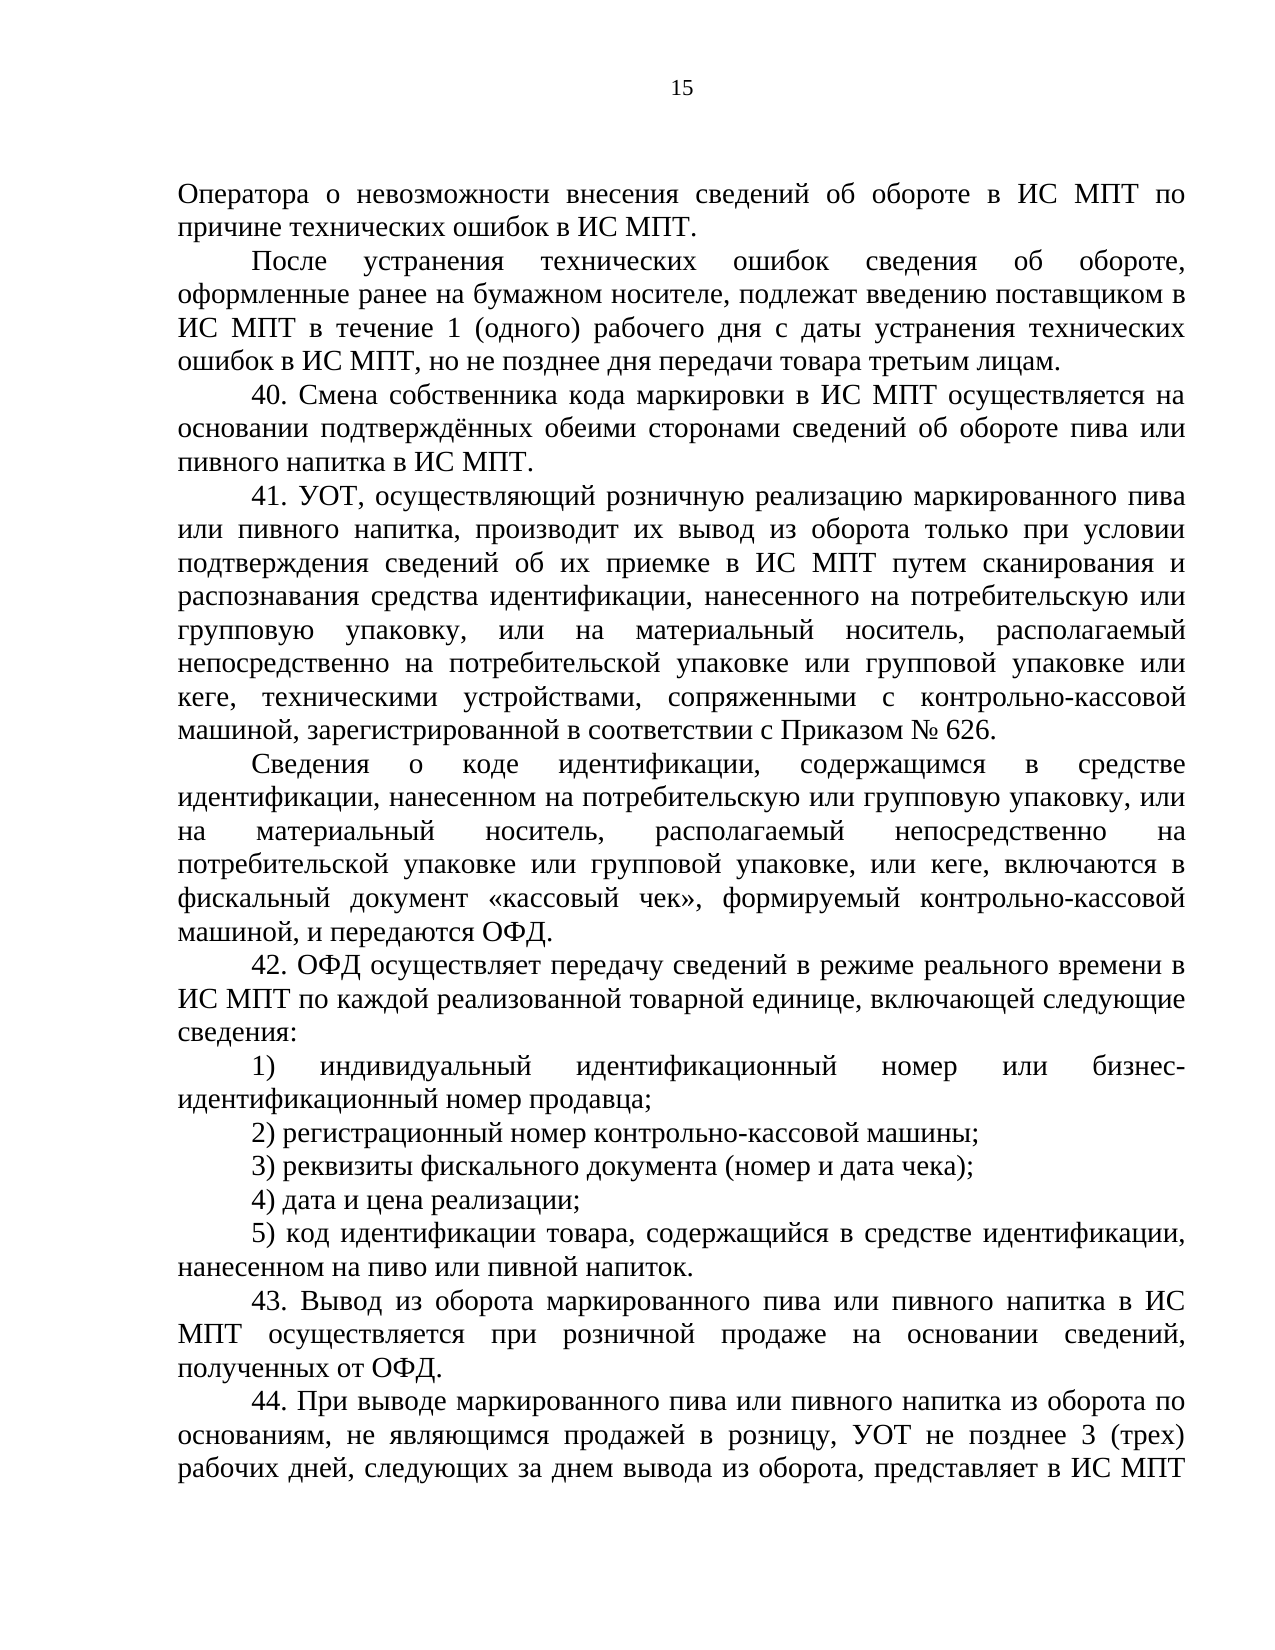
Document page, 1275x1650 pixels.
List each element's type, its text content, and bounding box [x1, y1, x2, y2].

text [177, 1383, 1186, 1484]
text 41. УОТ, осуществляющий розничную реализацию маркированного пива или пивного напитка, производит их вывод из оборота только при условии подтверждения сведений об их приемке в ИС МПТ путем сканирования и распознавания средства идентификации, нанесенного на потребительскую или групповую упаковку, или на материальный носитель, располагаемый непосредственно на потребительской упаковке или групповой упаковке или кеге, техническими устройствами, сопряженными с контрольно-кассовой машиной, зарегистрированной в соответствии с Приказом № 626. [177, 478, 1186, 746]
text 4) дата и цена реализации; [177, 1182, 1186, 1216]
text 2) регистрационный номер контрольно-кассовой машины; [177, 1115, 1186, 1148]
text 40. Смена собственника кода маркировки в ИС МПТ осуществляется на основании подтверждённых обеими сторонами сведений об обороте пива или пивного напитка в ИС МПТ. [177, 377, 1186, 478]
text Сведения о коде идентификации, содержащимся в средстве идентификации, нанесенном на потребительскую или групповую упаковку, или на материальный носитель, располагаемый непосредственно на потребительской упаковке или групповой упаковке, или кеге, включаются в фискальный документ «кассовый чек», формируемый контрольно-кассовой машиной, и передаются ОФД. [177, 746, 1186, 947]
text 42. ОФД осуществляет передачу сведений в режиме реального времени в ИС МПТ по каждой реализованной товарной единице, включающей следующие сведения: [177, 947, 1186, 1048]
text После устранения технических ошибок сведения об обороте, оформленные ранее на бумажном носителе, подлежат введению поставщиком в ИС МПТ в течение 1 (одного) рабочего дня с даты устранения технических ошибок в ИС МПТ, но не позднее дня передачи товара третьим лицам. [177, 243, 1186, 377]
text 5) код идентификации товара, содержащийся в средстве идентификации, нанесенном на пиво или пивной напиток. [177, 1216, 1186, 1283]
text 1) индивидуальный идентификационный номер или бизнес-идентификационный номер продавца; [177, 1048, 1186, 1115]
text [177, 176, 1186, 243]
text 3) реквизиты фискального документа (номер и дата чека); [177, 1148, 1186, 1182]
text 43. Вывод из оборота маркированного пива или пивного напитка в ИС МПТ осуществляется при розничной продаже на основании сведений, полученных от ОФД. [177, 1283, 1186, 1383]
